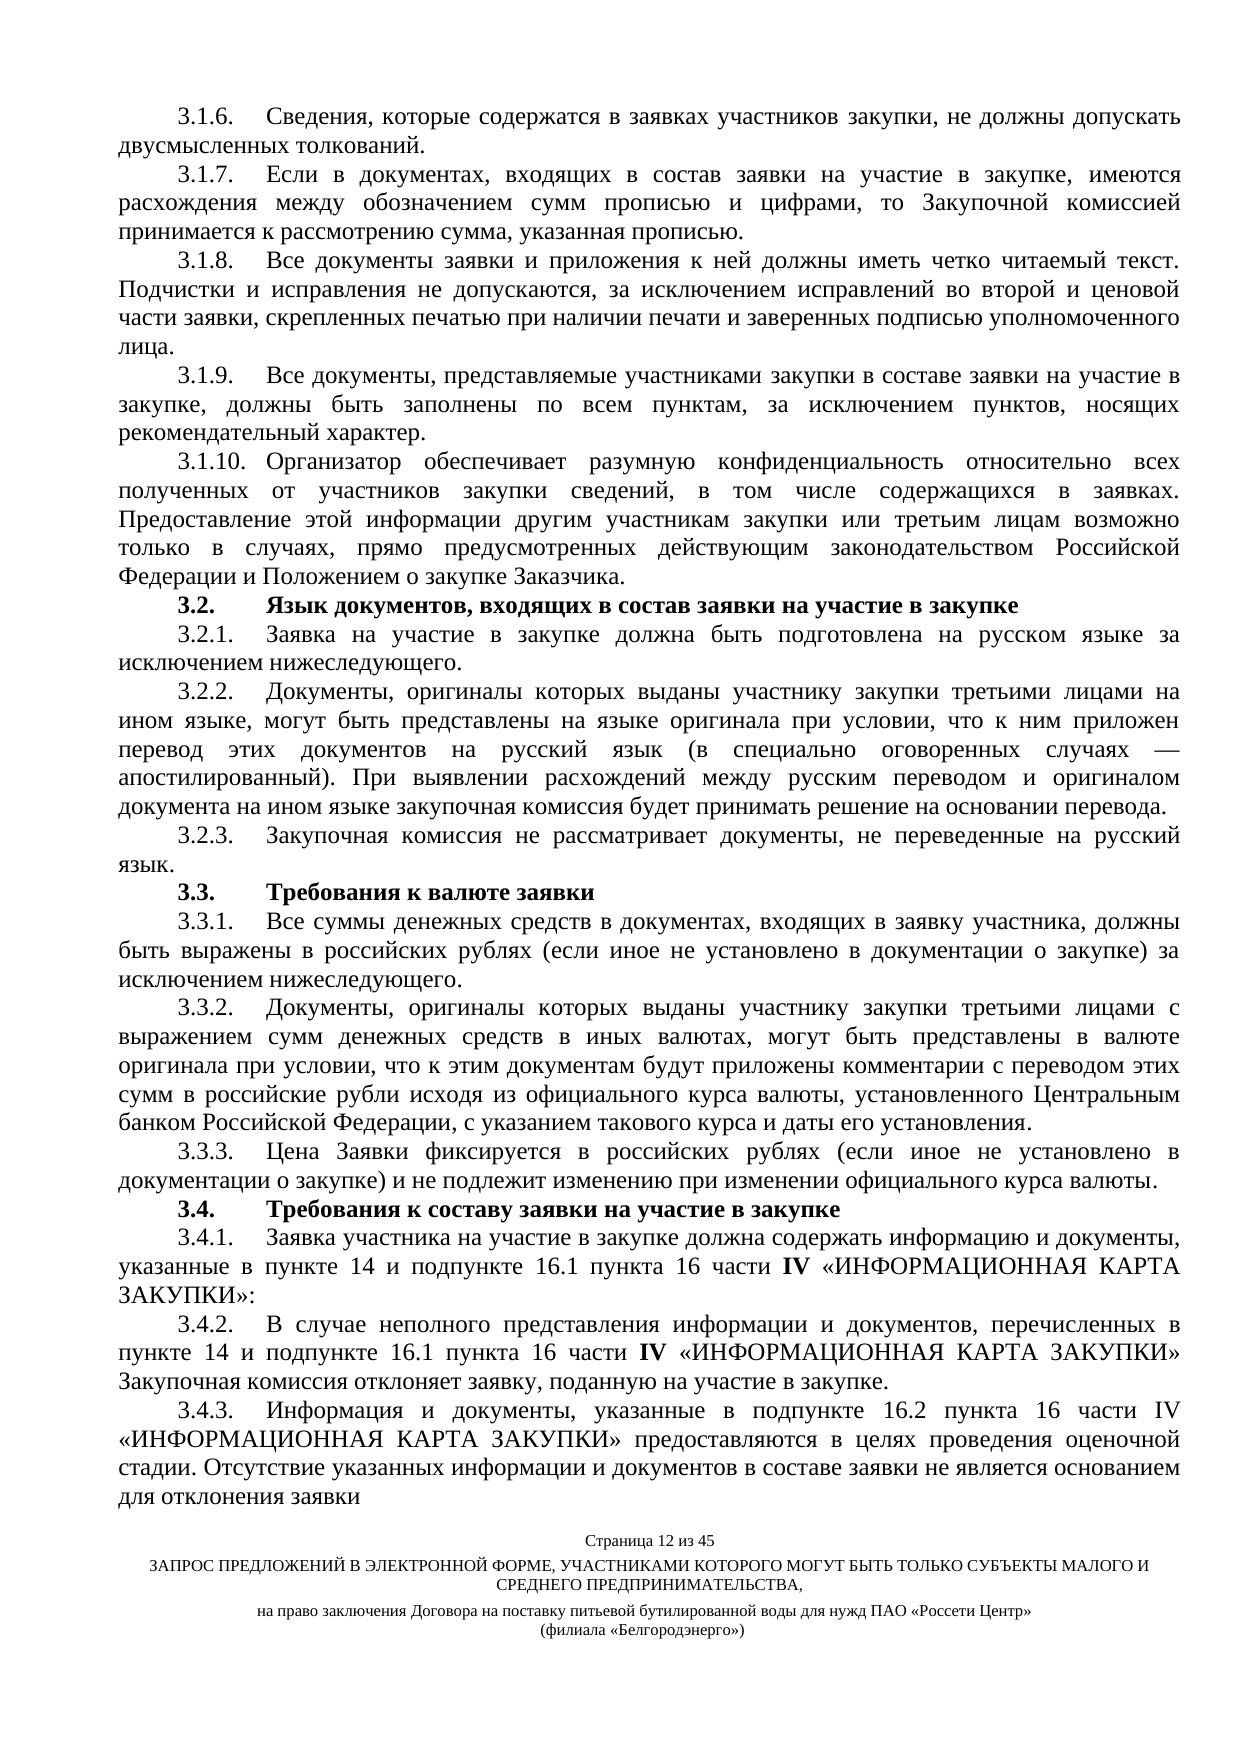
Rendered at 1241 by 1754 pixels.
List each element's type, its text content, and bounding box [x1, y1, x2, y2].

subtitle Все документы, представляемые участниками закупки в составе заявки на участие в закупке, должны быть заполнены по всем пунктам, за исключением пунктов, носящих рекомендательный характер. [118, 360, 1181, 446]
subtitle В случае неполного представления информации и документов, перечисленных в пункте 14 и подпункте 16.1 пункта 16 части IV «ИНФОРМАЦИОННАЯ КАРТА ЗАКУПКИ» Закупочная комиссия отклоняет заявку, поданную на участие в закупке. [118, 1309, 1181, 1395]
subtitle Требования к валюте заявки [118, 877, 1181, 906]
subtitle Закупочная комиссия не рассматривает документы, не переведенные на русский язык. [118, 820, 1181, 877]
subtitle Если в документах, входящих в состав заявки на участие в закупке, имеются расхождения между обозначением сумм прописью и цифрами, то Закупочной комиссией принимается к рассмотрению сумма, указанная прописью. [118, 159, 1181, 245]
subtitle Сведения, которые содержатся в заявках участников закупки, не должны допускать двусмысленных толкований. [118, 101, 1181, 159]
subtitle Заявка участника на участие в закупке должна содержать информацию и документы, указанные в пункте 14 и подпункте 16.1 пункта 16 части IV «ИНФОРМАЦИОННАЯ КАРТА ЗАКУПКИ»: [118, 1222, 1181, 1309]
subtitle Язык документов, входящих в состав заявки на участие в закупке [118, 590, 1181, 619]
subtitle Требования к составу заявки на участие в закупке [118, 1194, 1181, 1222]
subtitle Цена Заявки фиксируется в российских рублях (если иное не установлено в документации о закупке) и не подлежит изменению при изменении официального курса валюты. [118, 1136, 1181, 1194]
subtitle Организатор обеспечивает разумную конфиденциальность относительно всех полученных от участников закупки сведений, в том числе содержащихся в заявках. Предоставление этой информации другим участникам закупки или третьим лицам возможно только в случаях, прямо предусмотренных действующим законодательством Российской Федерации и Положением о закупке Заказчика. [118, 446, 1181, 590]
subtitle Документы, оригиналы которых выданы участнику закупки третьими лицами с выражением сумм денежных средств в иных валютах, могут быть представлены в валюте оригинала при условии, что к этим документам будут приложены комментарии с переводом этих сумм в российские рубли исходя из официального курса валюты, установленного Центральным банком Российской Федерации, с указанием такового курса и даты его установления. [118, 992, 1181, 1136]
subtitle Заявка на участие в закупке должна быть подготовлена на русском языке за исключением нижеследующего. [118, 619, 1181, 676]
subtitle Все документы заявки и приложения к ней должны иметь четко читаемый текст. Подчистки и исправления не допускаются, за исключением исправлений во второй и ценовой части заявки, скрепленных печатью при наличии печати и заверенных подписью уполномоченного лица. [118, 245, 1181, 360]
subtitle Информация и документы, указанные в подпункте 16.2 пункта 16 части IV «ИНФОРМАЦИОННАЯ КАРТА ЗАКУПКИ» предоставляются в целях проведения оценочной стадии. Отсутствие указанных информации и документов в составе заявки не является основанием для отклонения заявки [118, 1395, 1181, 1510]
subtitle Все суммы денежных средств в документах, входящих в заявку участника, должны быть выражены в российских рублях (если иное не установлено в документации о закупке) за исключением нижеследующего. [118, 906, 1181, 992]
subtitle Документы, оригиналы которых выданы участнику закупки третьими лицами на ином языке, могут быть представлены на языке оригинала при условии, что к ним приложен перевод этих документов на русский язык (в специально оговоренных случаях — апостилированный). При выявлении расхождений между русским переводом и оригиналом документа на ином языке закупочная комиссия будет принимать решение на основании перевода. [118, 676, 1181, 820]
